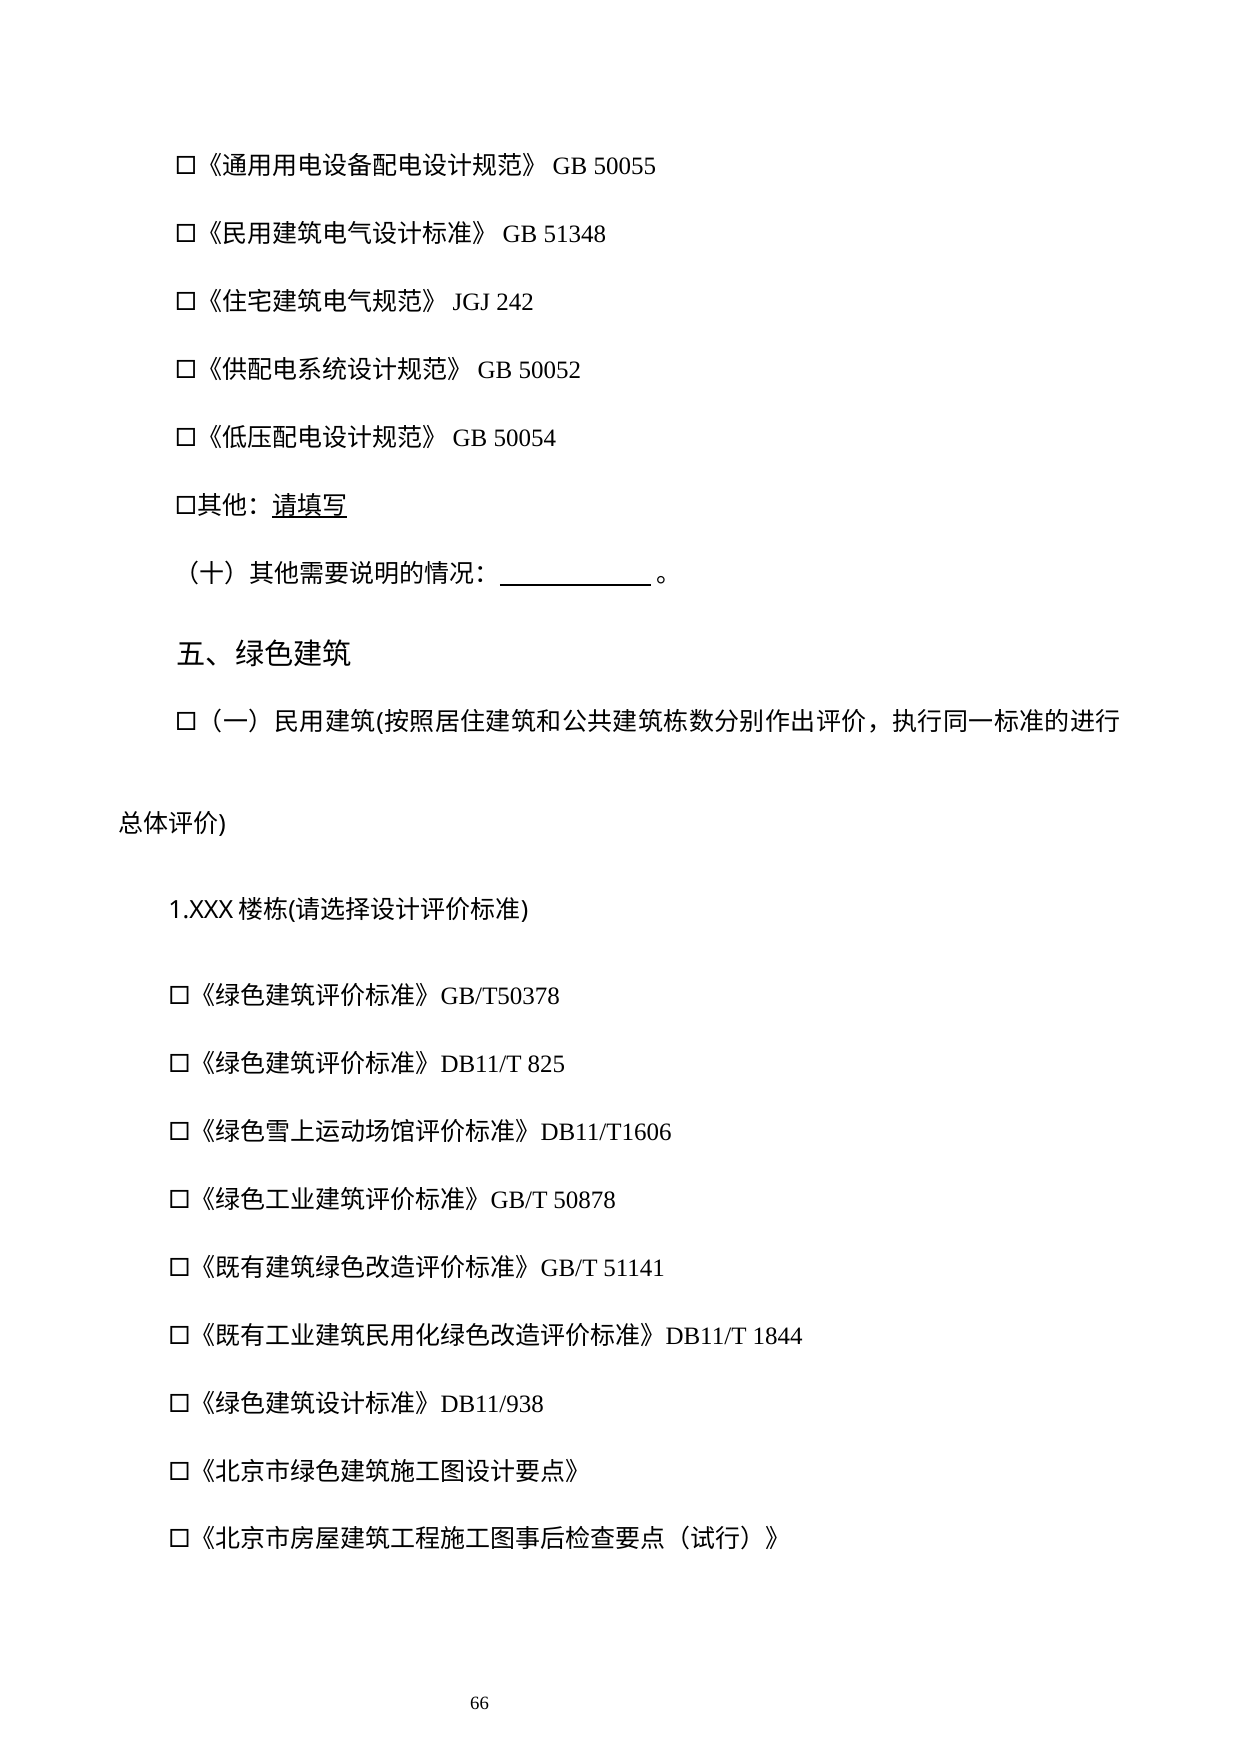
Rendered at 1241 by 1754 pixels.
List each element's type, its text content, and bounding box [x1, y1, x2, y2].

text 《绿色建筑设计标准》DB11/938 [118, 1367, 1122, 1435]
text 《北京市绿色建筑施工图设计要点》 [118, 1435, 1122, 1503]
text 《既有建筑绿色改造评价标准》GB/T 51141 [118, 1231, 1122, 1299]
text 《绿色建筑评价标准》DB11/T 825 [118, 1028, 1122, 1096]
text 《北京市房屋建筑工程施工图事后检查要点（试行）》 [118, 1503, 1122, 1571]
subtitle 五、绿色建筑 [118, 618, 1122, 686]
text 《绿色雪上运动场馆评价标准》DB11/T1606 [118, 1096, 1122, 1163]
text 《绿色工业建筑评价标准》GB/T 50878 [118, 1163, 1122, 1231]
text 1.XXX楼栋(请选择设计评价标准) [118, 874, 1122, 942]
text 《绿色建筑评价标准》GB/T50378 [118, 960, 1122, 1028]
text 《既有工业建筑民用化绿色改造评价标准》DB11/T 1844 [118, 1299, 1122, 1367]
text （一）民用建筑(按照居住建筑和公共建筑栋数分别作出评价，执行同一标准的进行总体评价) [118, 686, 1122, 856]
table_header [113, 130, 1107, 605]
